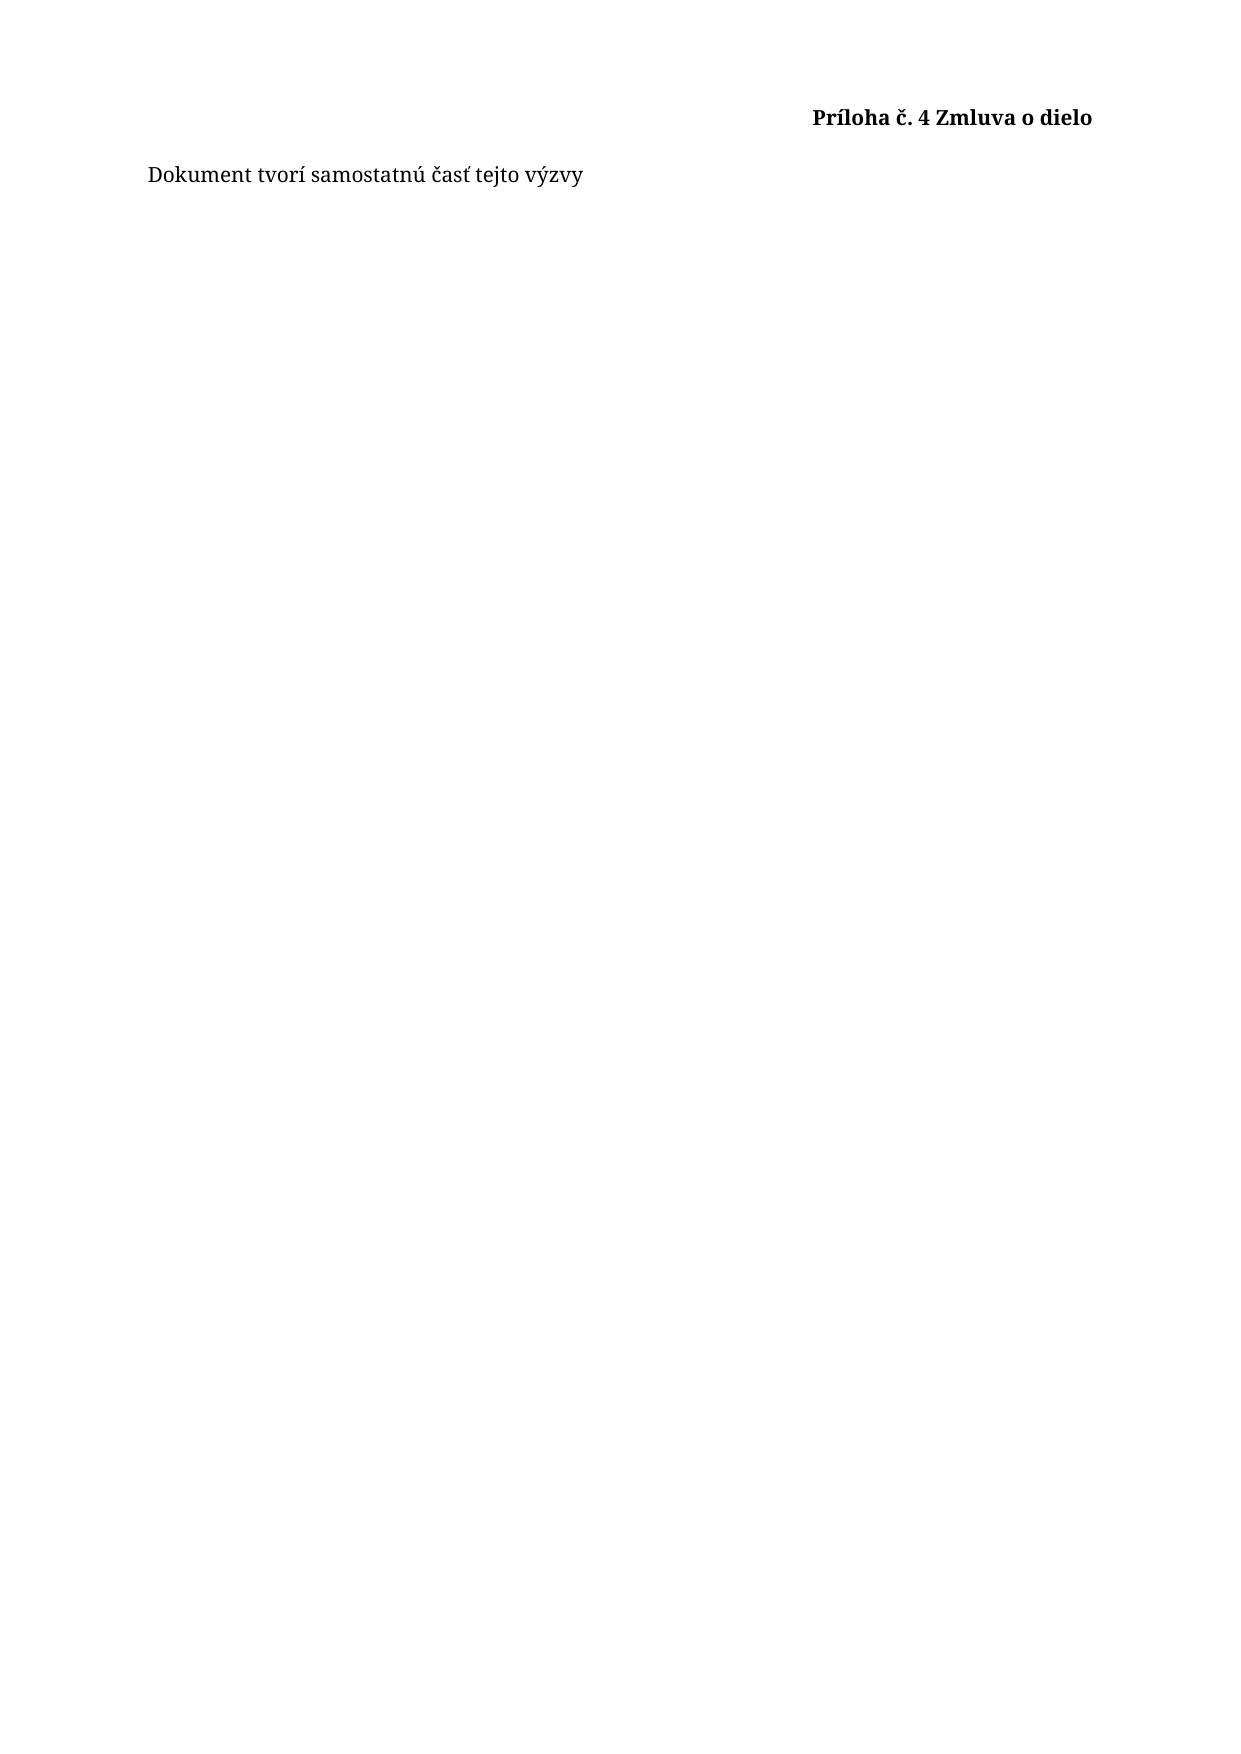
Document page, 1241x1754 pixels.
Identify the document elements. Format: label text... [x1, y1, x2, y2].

text Dokument tvorí samostatnú časť tejto výzvy [148, 160, 1093, 189]
text Príloha č. 4 Zmluva o dielo [148, 103, 1093, 132]
